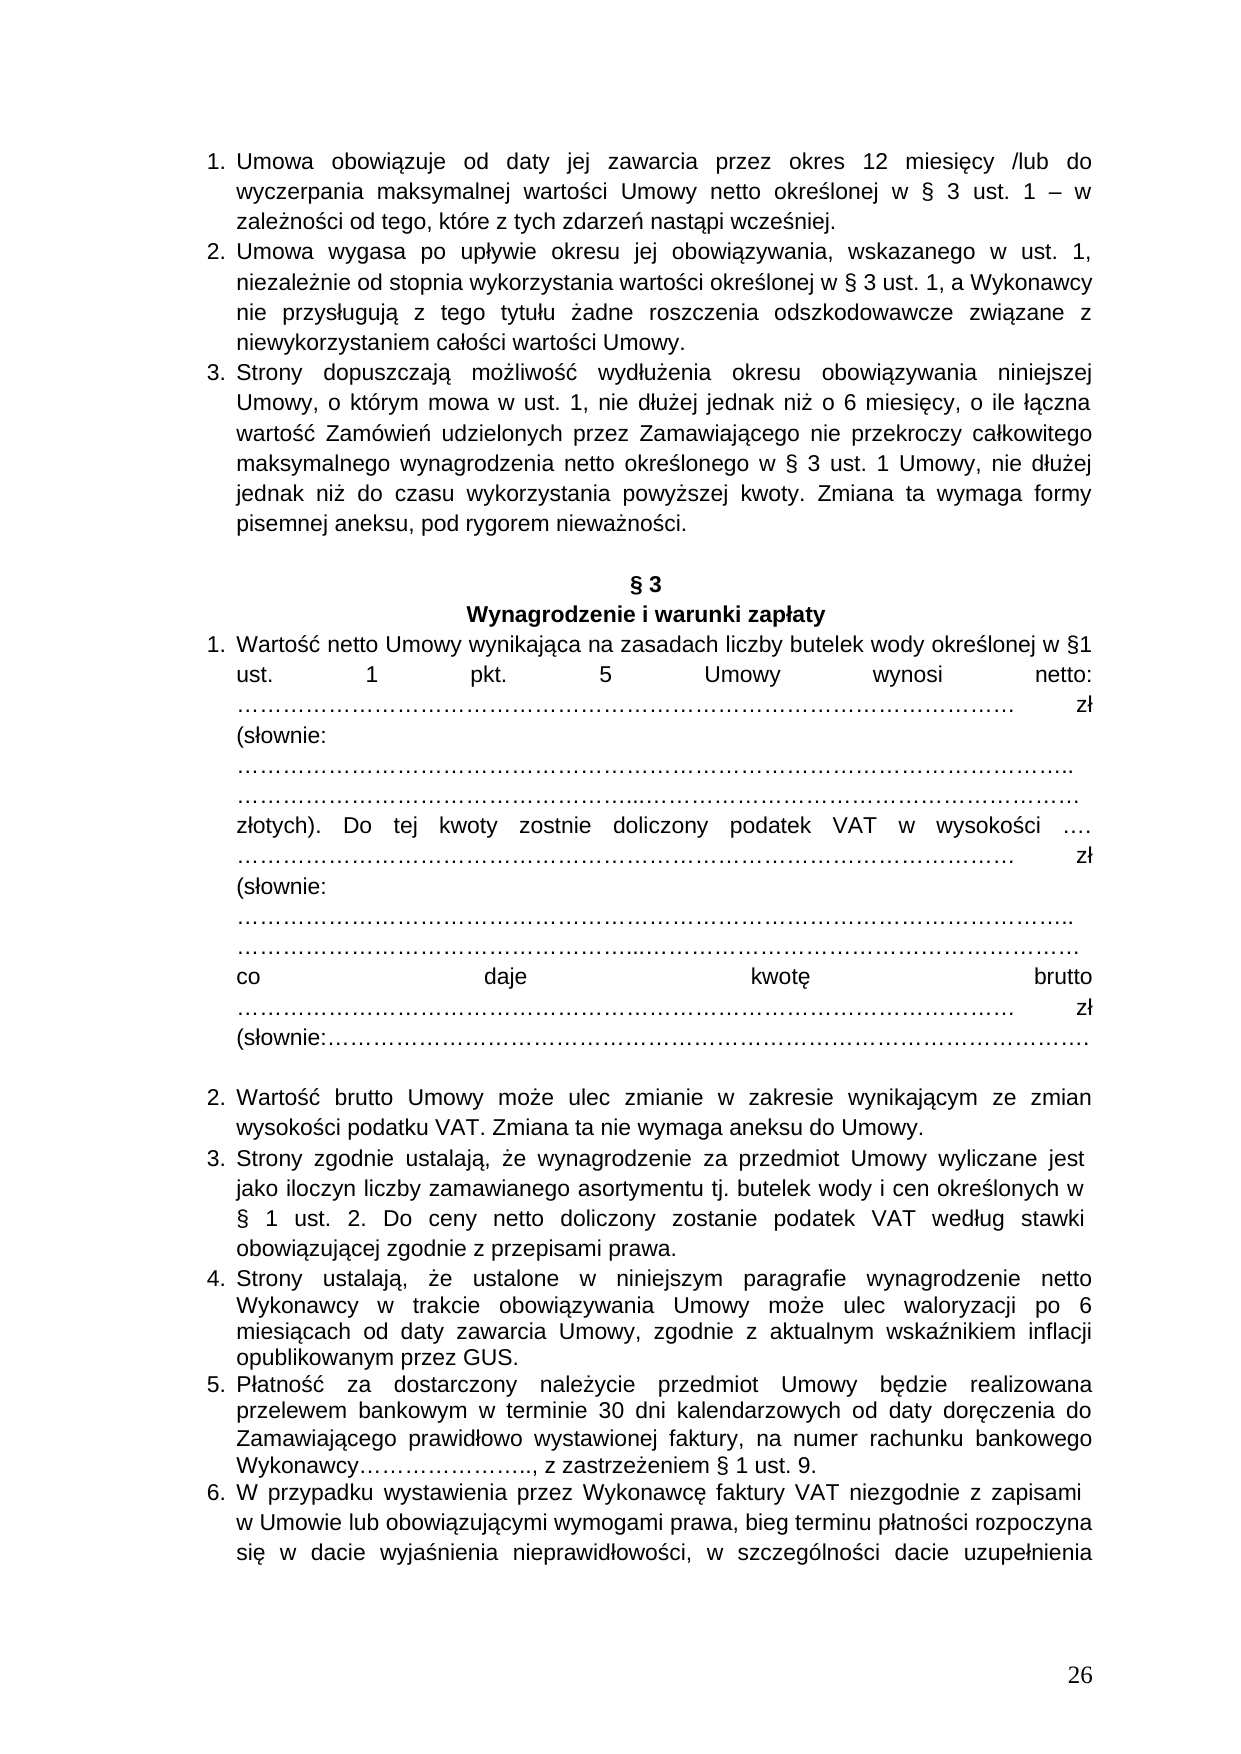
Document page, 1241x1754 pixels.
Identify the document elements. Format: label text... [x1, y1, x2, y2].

list Wartość brutto Umowy może ulec zmianie w zakresie wynikającym ze zmian wysokości podatku VAT. Zmiana ta nie wymaga aneksu do Umowy. [207, 1084, 1093, 1141]
list Strony dopuszczają możliwość wydłużenia okresu obowiązywania niniejszej Umowy, o którym mowa w ust. 1, nie dłużej jednak niż o 6 miesięcy, o ile łączna wartość Zamówień udzielonych przez Zamawiającego nie przekroczy całkowitego maksymalnego wynagrodzenia netto określonego w § 3 ust. 1 Umowy, nie dłużej jednak niż do czasu wykorzystania powyższej kwoty. Zmiana ta wymaga formy pisemnej aneksu, pod rygorem nieważności. [207, 359, 1093, 536]
list Strony ustalają, że ustalone w niniejszym paragrafie wynagrodzenie netto Wykonawcy w trakcie obowiązywania Umowy może ulec waloryzacji po 6 miesiącach od daty zawarcia Umowy, zgodnie z aktualnym wskaźnikiem inflacji opublikowanym przez GUS. [207, 1265, 1093, 1371]
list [207, 1478, 1093, 1565]
list Strony zgodnie ustalają, że wynagrodzenie za przedmiot Umowy wyliczane jest jako iloczyn liczby zamawianego asortymentu tj. butelek wody i cen określonych w § 1 ust. 2. Do ceny netto doliczony zostanie podatek VAT według stawki obowiązującej zgodnie z przepisami prawa. [207, 1144, 1085, 1261]
list Umowa obowiązuje od daty jej zawarcia przez okres 12 miesięcy /lub do wyczerpania maksymalnej wartości Umowy netto określonej w § 3 ust. 1 – w zależności od tego, które z tych zdarzeń nastąpi wcześniej. [207, 148, 1093, 234]
text §3 [207, 571, 1085, 597]
text Wynagrodzenie i warunki zapłaty [207, 601, 1085, 627]
list Wartość netto Umowy wynikająca na zasadach liczby butelek wody określonej w §1 ust. 1 pkt. 5 Umowy wynosi netto: ………………………………………………………………………………………… zł (słownie:………………………………………………………………………………………………..……………………………………………...………………………………………………… złotych). Do tej kwoty zostnie doliczony podatek VAT w wysokości …. ………………………………………………………………………………………… zł (słownie:………………………………………………………………………………………………..……………………………………………...………………………………………………… co daje kwotę brutto ………………………………………………………………………………………… zł (słownie:………………………………………………………………………………………. [207, 631, 1093, 1050]
list Umowa wygasa po upływie okresu jej obowiązywania, wskazanego w ust. 1, niezależnie od stopnia wykorzystania wartości określonej w § 3 ust. 1, a Wykonawcy nie przysługują z tego tytułu żadne roszczenia odszkodowawcze związane z niewykorzystaniem całości wartości Umowy. [207, 238, 1093, 355]
list Płatność za dostarczony należycie przedmiot Umowy będzie realizowana przelewem bankowym w terminie 30 dni kalendarzowych od daty doręczenia do Zamawiającego prawidłowo wystawionej faktury, na numer rachunku bankowego Wykonawcy………………….., z zastrzeżeniem § 1 ust. 9. [207, 1371, 1093, 1478]
